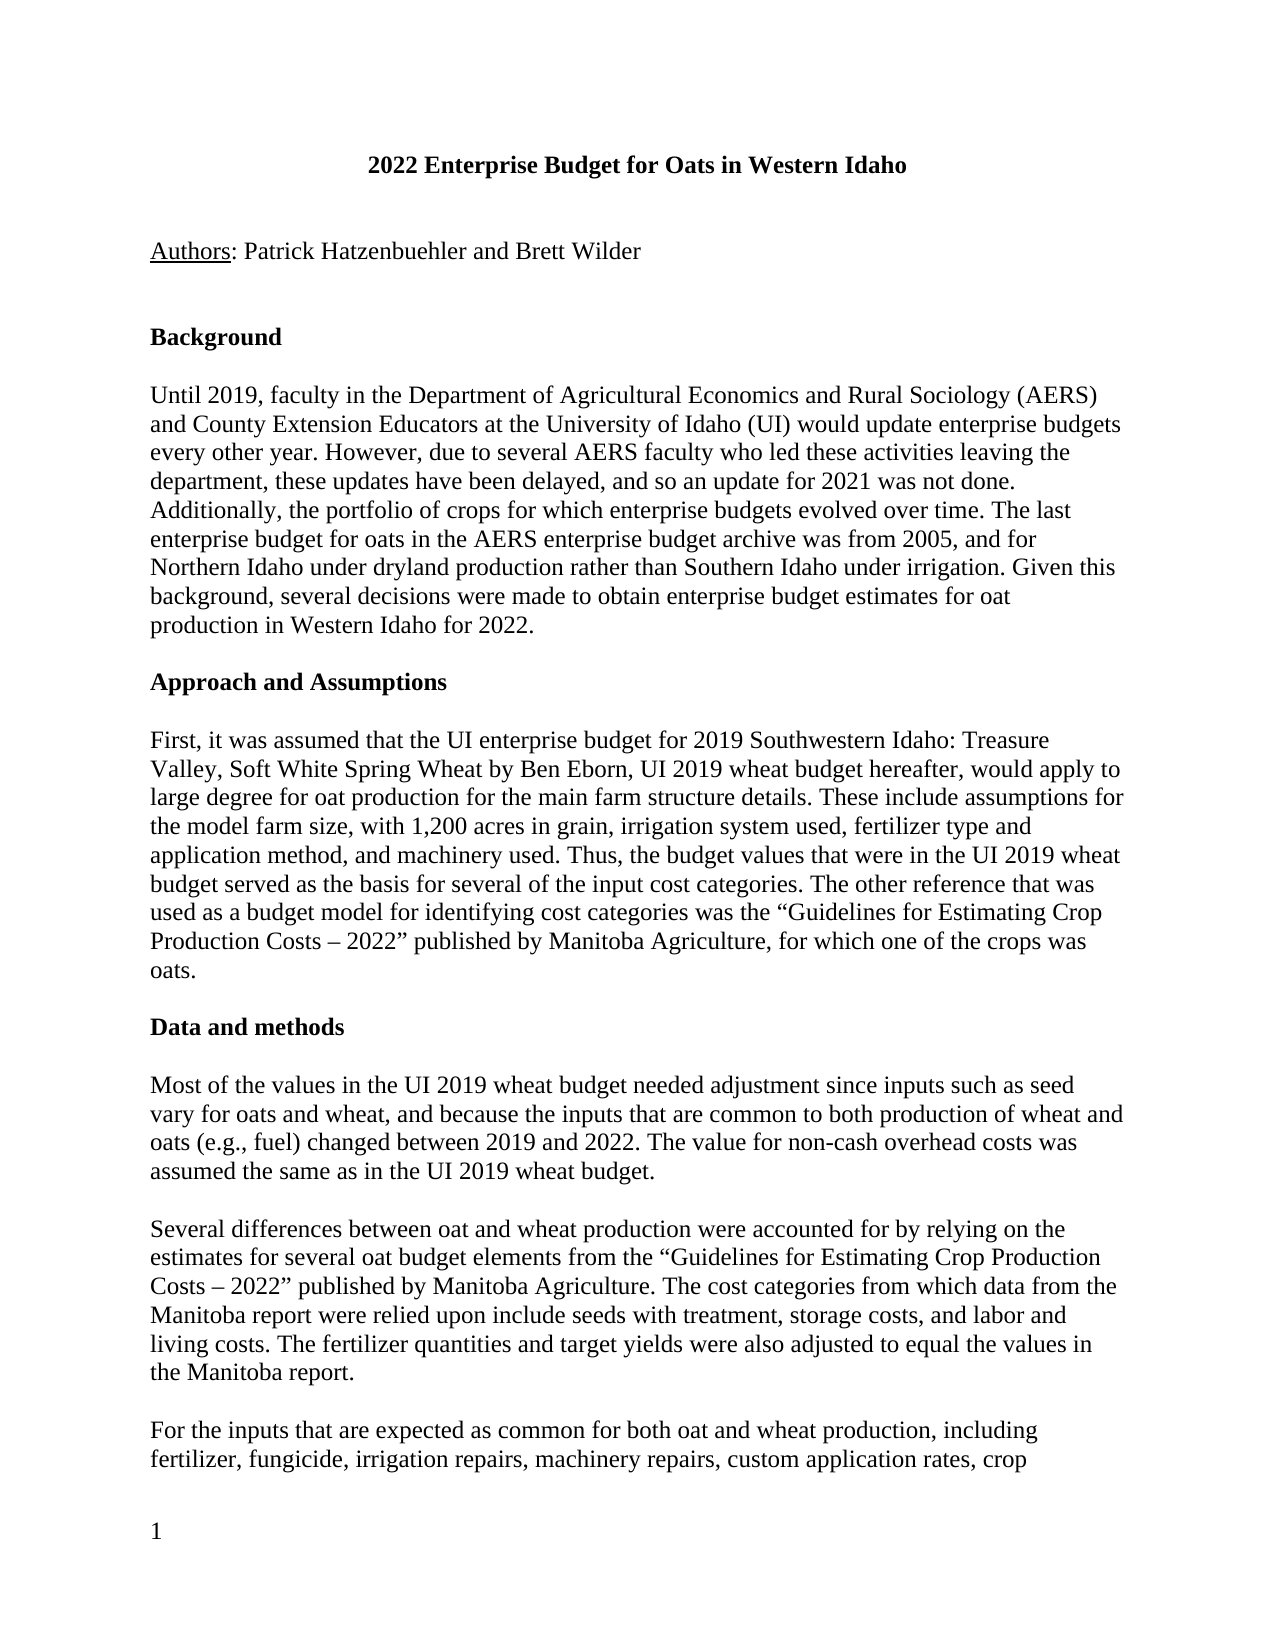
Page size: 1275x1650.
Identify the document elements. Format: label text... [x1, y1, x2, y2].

text Approach and Assumptions [150, 667, 1125, 696]
text Background [150, 322, 1125, 351]
text Several differences between oat and wheat production were accounted for by relying on the estimates for several oat budget elements from the “Guidelines for Estimating Crop Production Costs – 2022” published by Manitoba Agriculture. The cost categories from which data from the Manitoba report were relied upon include seeds with treatment, storage costs, and labor and living costs. The fertilizer quantities and target yields were also adjusted to equal the values in the Manitoba report. [150, 1214, 1125, 1386]
text Until 2019, faculty in the Department of Agricultural Economics and Rural Sociology (AERS) and County Extension Educators at the University of Idaho (UI) would update enterprise budgets every other year. However, due to several AERS faculty who led these activities leaving the department, these updates have been delayed, and so an update for 2021 was not done. Additionally, the portfolio of crops for which enterprise budgets evolved over time. The last enterprise budget for oats in the AERS enterprise budget archive was from 2005, and for Northern Idaho under dryland production rather than Southern Idaho under irrigation. Given this background, several decisions were made to obtain enterprise budget estimates for oat production in Western Idaho for 2022. [150, 380, 1125, 639]
text 2022 Enterprise Budget for Oats in Western Idaho [150, 150, 1125, 179]
text Data and methods [150, 1012, 1125, 1041]
text Authors: Patrick Hatzenbuehler and Brett Wilder [150, 236, 1125, 265]
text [150, 1415, 1125, 1472]
text First, it was assumed that the UI enterprise budget for 2019 Southwestern Idaho: Treasure Valley, Soft White Spring Wheat by Ben Eborn, UI 2019 wheat budget hereafter, would apply to large degree for oat production for the main farm structure details. These include assumptions for the model farm size, with 1,200 acres in grain, irrigation system used, fertilizer type and application method, and machinery used. Thus, the budget values that were in the UI 2019 wheat budget served as the basis for several of the input cost categories. The other reference that was used as a budget model for identifying cost categories was the “Guidelines for Estimating Crop Production Costs – 2022” published by Manitoba Agriculture, for which one of the crops was oats. [150, 725, 1125, 984]
text Most of the values in the UI 2019 wheat budget needed adjustment since inputs such as seed vary for oats and wheat, and because the inputs that are common to both production of wheat and oats (e.g., fuel) changed between 2019 and 2022. The value for non-cash overhead costs was assumed the same as in the UI 2019 wheat budget. [150, 1070, 1125, 1185]
